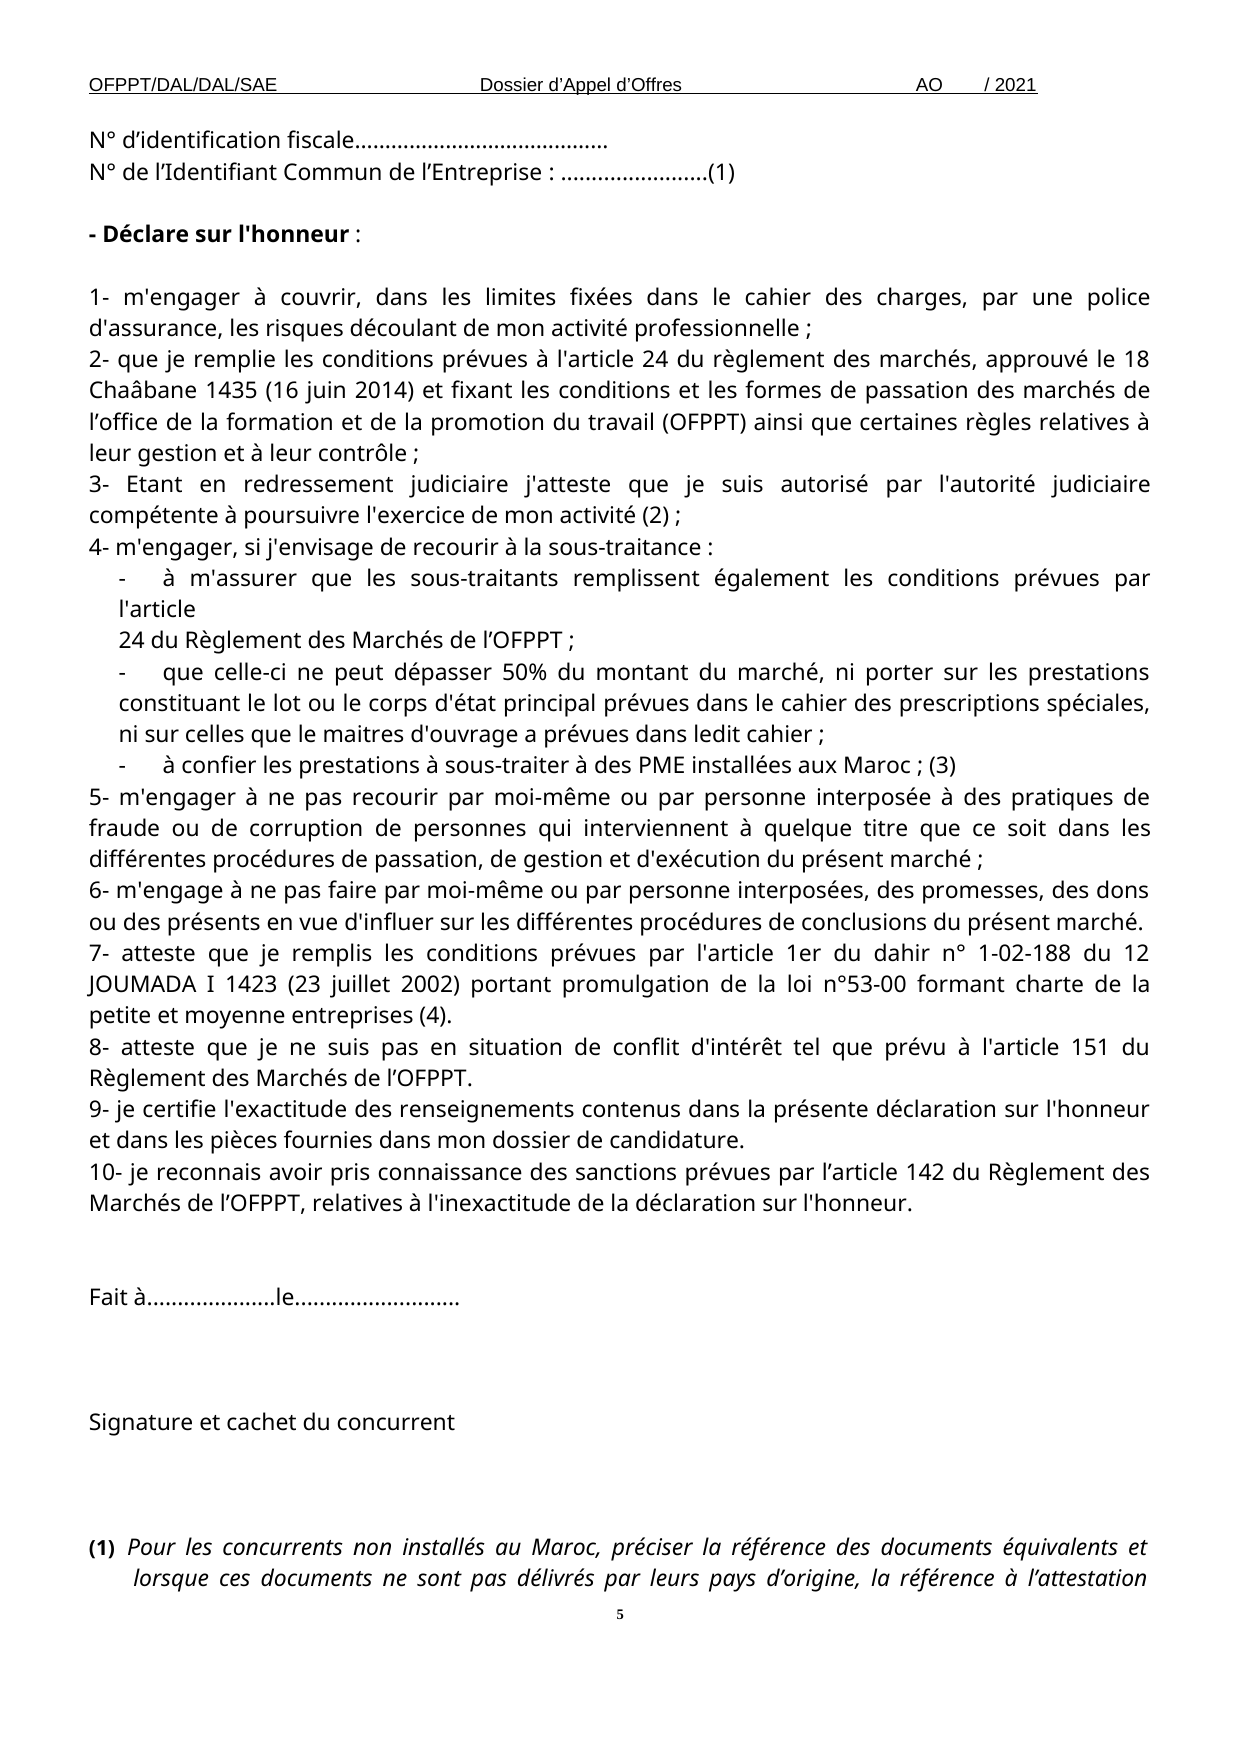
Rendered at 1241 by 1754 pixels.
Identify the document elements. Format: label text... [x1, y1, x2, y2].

text - que celle-ci ne peut dépasser 50% du montant du marché, ni porter sur les prestations constituant le lot ou le corps d'état principal prévues dans le cahier des prescriptions spéciales, ni sur celles que le maitres d'ouvrage a prévues dans ledit cahier ; [118, 655, 1152, 749]
text Fait à.....................le........................... [89, 1280, 1152, 1312]
text 1- m'engager à couvrir, dans les limites fixées dans le cahier des charges, par une police d'assurance, les risques découlant de mon activité professionnelle ; [89, 280, 1152, 343]
text 3- Etant en redressement judiciaire j'atteste que je suis autorisé par l'autorité judiciaire compétente à poursuivre l'exercice de mon activité (2) ; [89, 468, 1152, 530]
text - à confier les prestations à sous-traiter à des PME installées aux Maroc ; (3) [118, 749, 1152, 780]
text Signature et cachet du concurrent [89, 1405, 1152, 1437]
text 2- que je remplie les conditions prévues à l'article 24 du règlement des marchés, approuvé le 18 Chaâbane 1435 (16 juin 2014) et fixant les conditions et les formes de passation des marchés de l’office de la formation et de la promotion du travail (OFPPT) ainsi que certaines règles relatives à leur gestion et à leur contrôle ; [89, 343, 1152, 468]
text 24 du Règlement des Marchés de l’OFPPT ; [118, 624, 1152, 655]
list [89, 1530, 1152, 1593]
text 4- m'engager, si j'envisage de recourir à la sous-traitance : [89, 530, 1152, 562]
text 8- atteste que je ne suis pas en situation de conflit d'intérêt tel que prévu à l'article 151 du Règlement des Marchés de l’OFPPT. [89, 1030, 1152, 1093]
text 6- m'engage à ne pas faire par moi-même ou par personne interposées, des promesses, des dons ou des présents en vue d'influer sur les différentes procédures de conclusions du présent marché. [89, 874, 1152, 937]
text 7- atteste que je remplis les conditions prévues par l'article 1er du dahir n° 1-02-188 du 12 JOUMADA I 1423 (23 juillet 2002) portant promulgation de la loi n°53-00 formant charte de la petite et moyenne entreprises (4). [89, 937, 1152, 1030]
text N° d’identification fiscale…………………………………… [89, 124, 1152, 155]
text N° de l’Identifiant Commun de l’Entreprise : ........................(1) [89, 155, 1152, 187]
text 10- je reconnais avoir pris connaissance des sanctions prévues par l’article 142 du Règlement des Marchés de l’OFPPT, relatives à l'inexactitude de la déclaration sur l'honneur. [89, 1155, 1152, 1218]
text 5- m'engager à ne pas recourir par moi-même ou par personne interposée à des pratiques de fraude ou de corruption de personnes qui interviennent à quelque titre que ce soit dans les différentes procédures de passation, de gestion et d'exécution du présent marché ; [89, 780, 1152, 874]
text 9- je certifie l'exactitude des renseignements contenus dans la présente déclaration sur l'honneur et dans les pièces fournies dans mon dossier de candidature. [89, 1093, 1152, 1155]
text - à m'assurer que les sous-traitants remplissent également les conditions prévues par l'article [118, 562, 1152, 624]
text - Déclare sur l'honneur : [89, 218, 1152, 249]
